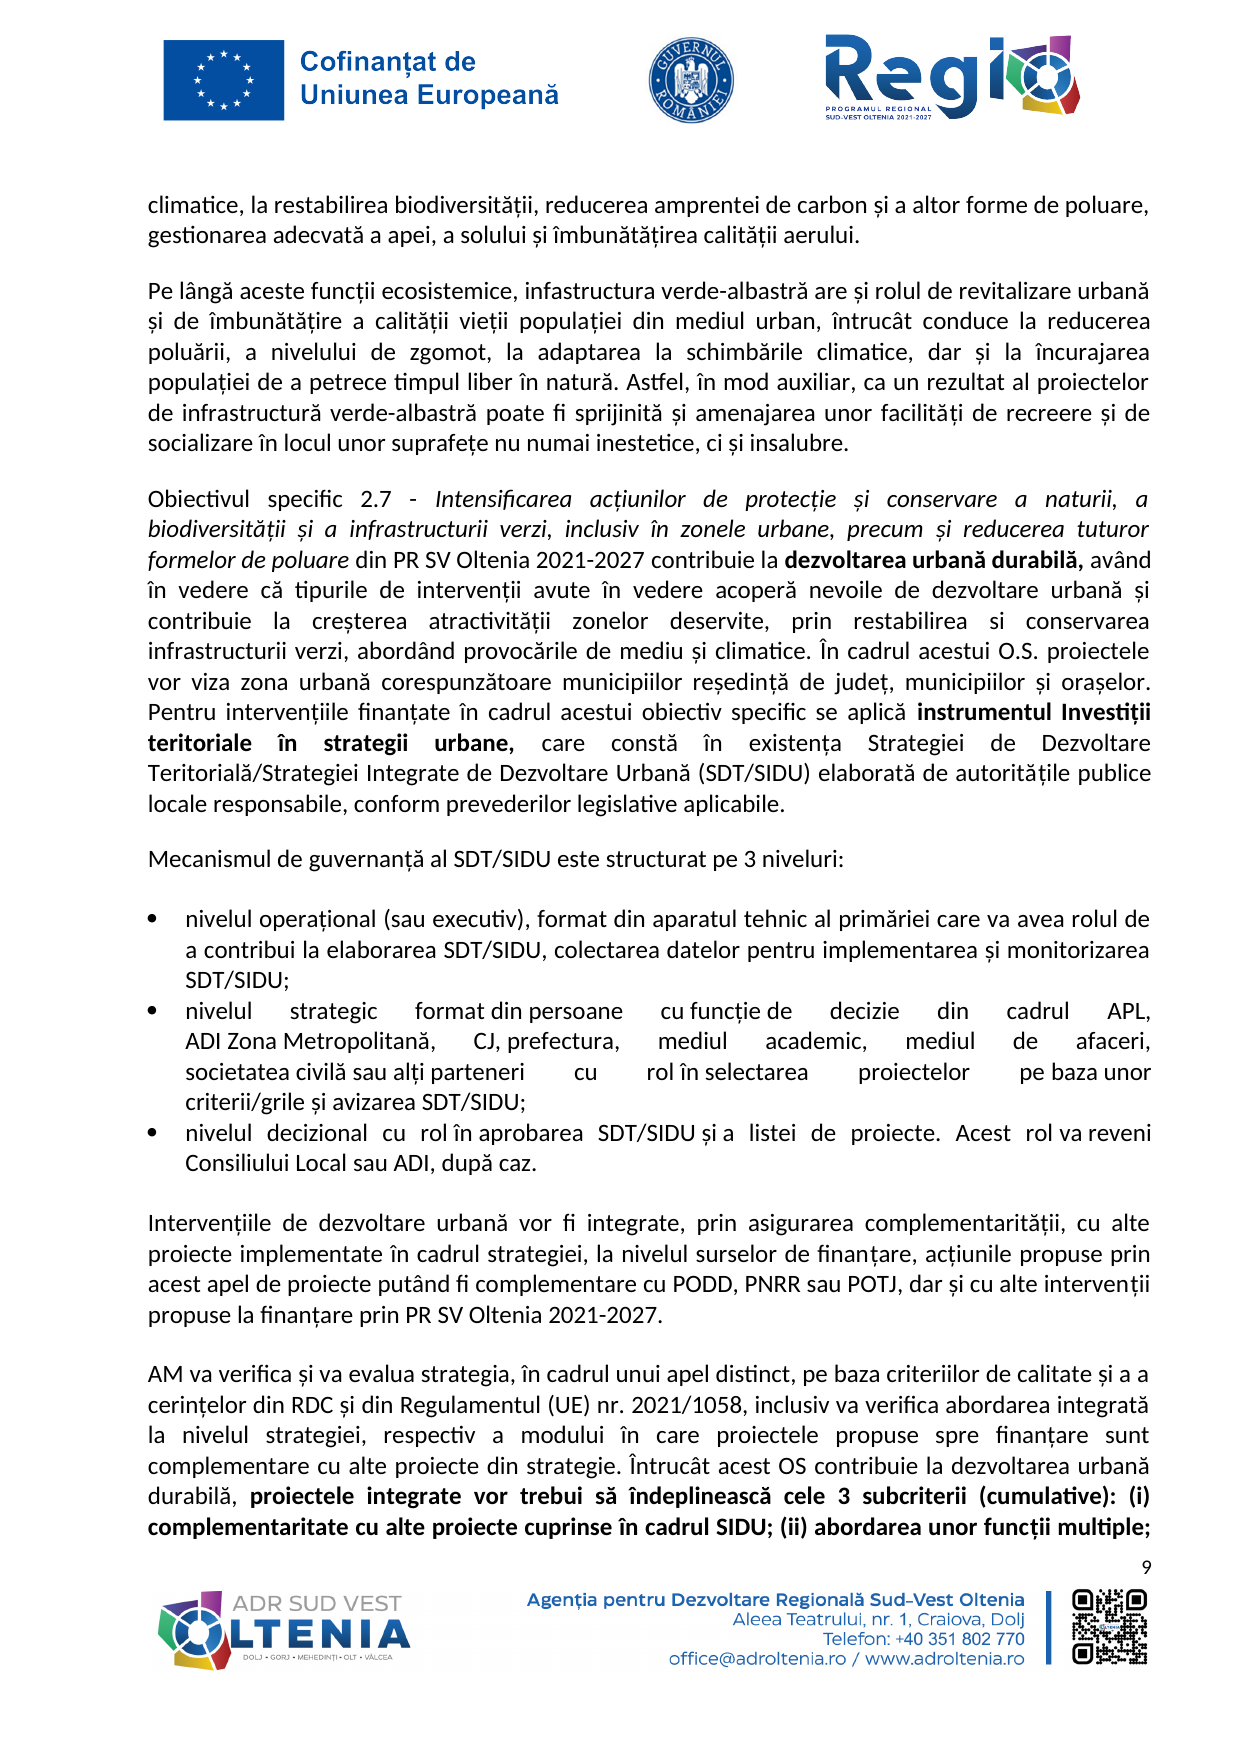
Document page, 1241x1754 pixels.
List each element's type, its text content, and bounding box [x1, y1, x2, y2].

list nivelul decizional cu rol în aprobarea SDT/SIDU și a listei de proiecte. Acest rol va reveni Consiliului Local sau ADI, după caz. [148, 1117, 1152, 1178]
picture [148, 1579, 1152, 1677]
text Obiectivul specific 2.7 - Intensificarea acțiunilor de protecție și conservare a naturii, a biodiversității și a infrastructurii verzi, inclusiv în zonele urbane, precum și reducerea tuturor formelor de poluare din PR SV Oltenia 2021-2027 contribuie la dezvoltarea urbană durabilă, având în vedere că tipurile de intervenții avute în vedere acoperă nevoile de dezvoltare urbană și contribuie la creșterea atractivității zonelor deservite, prin restabilirea si conservarea infrastructurii verzi, abordând provocările de mediu și climatice. În cadrul acestui O.S. proiectele vor viza zona urbană corespunzătoare municipiilor reședinţă de judeţ, municipiilor și orașelor. Pentru intervențiile finanțate în cadrul acestui obiectiv specific se aplică instrumentul Investiţii teritoriale în strategii urbane, care constă în existenţa Strategiei de Dezvoltare Teritorială/Strategiei Integrate de Dezvoltare Urbană (SDT/SIDU) elaborată de autorităţile publice locale responsabile, conform prevederilor legislative aplicabile. [148, 483, 1152, 819]
picture [823, 33, 1082, 122]
list nivelul strategic format din persoane cu funcție de decizie din cadrul APL, ADI Zona Metropolitană, CJ, prefectura, mediul academic, mediul de afaceri, societatea civilă sau alți parteneri cu rol în selectarea proiectelor pe baza unor criterii/grile și avizarea SDT/SIDU; [148, 995, 1152, 1117]
picture [158, 35, 561, 124]
text Mecanismul de guvernanță al SDT/SIDU este structurat pe 3 niveluri: [148, 844, 1152, 874]
text Intervențiile de dezvoltare urbană vor fi integrate, prin asigurarea complementarității, cu alte proiecte implementate în cadrul strategiei, la nivelul surselor de finanţare, acțiunile propuse prin acest apel de proiecte putând fi complementare cu PODD, PNRR sau POTJ, dar și cu alte intervenţii propuse la finanţare prin PR SV Oltenia 2021-2027. [148, 1207, 1152, 1329]
picture [645, 35, 739, 125]
list nivelul operațional (sau executiv), format din aparatul tehnic al primăriei care va avea rolul de a contribui la elaborarea SDT/SIDU, colectarea datelor pentru implementarea și monitorizarea SDT/SIDU; [148, 903, 1152, 995]
text Pe lângă aceste funcţii ecosistemice, infastructura verde-albastră are și rolul de revitalizare urbană și de îmbunătățire a calității vieții populaţiei din mediul urban, întrucât conduce la reducerea poluării, a nivelului de zgomot, la adaptarea la schimbările climatice, dar și la încurajarea populaţiei de a petrece timpul liber în natură. Astfel, în mod auxiliar, ca un rezultat al proiectelor de infrastructură verde-albastră poate fi sprijinită și amenajarea unor facilităţi de recreere și de socializare în locul unor suprafețe nu numai inestetice, ci și insalubre. [148, 275, 1152, 458]
